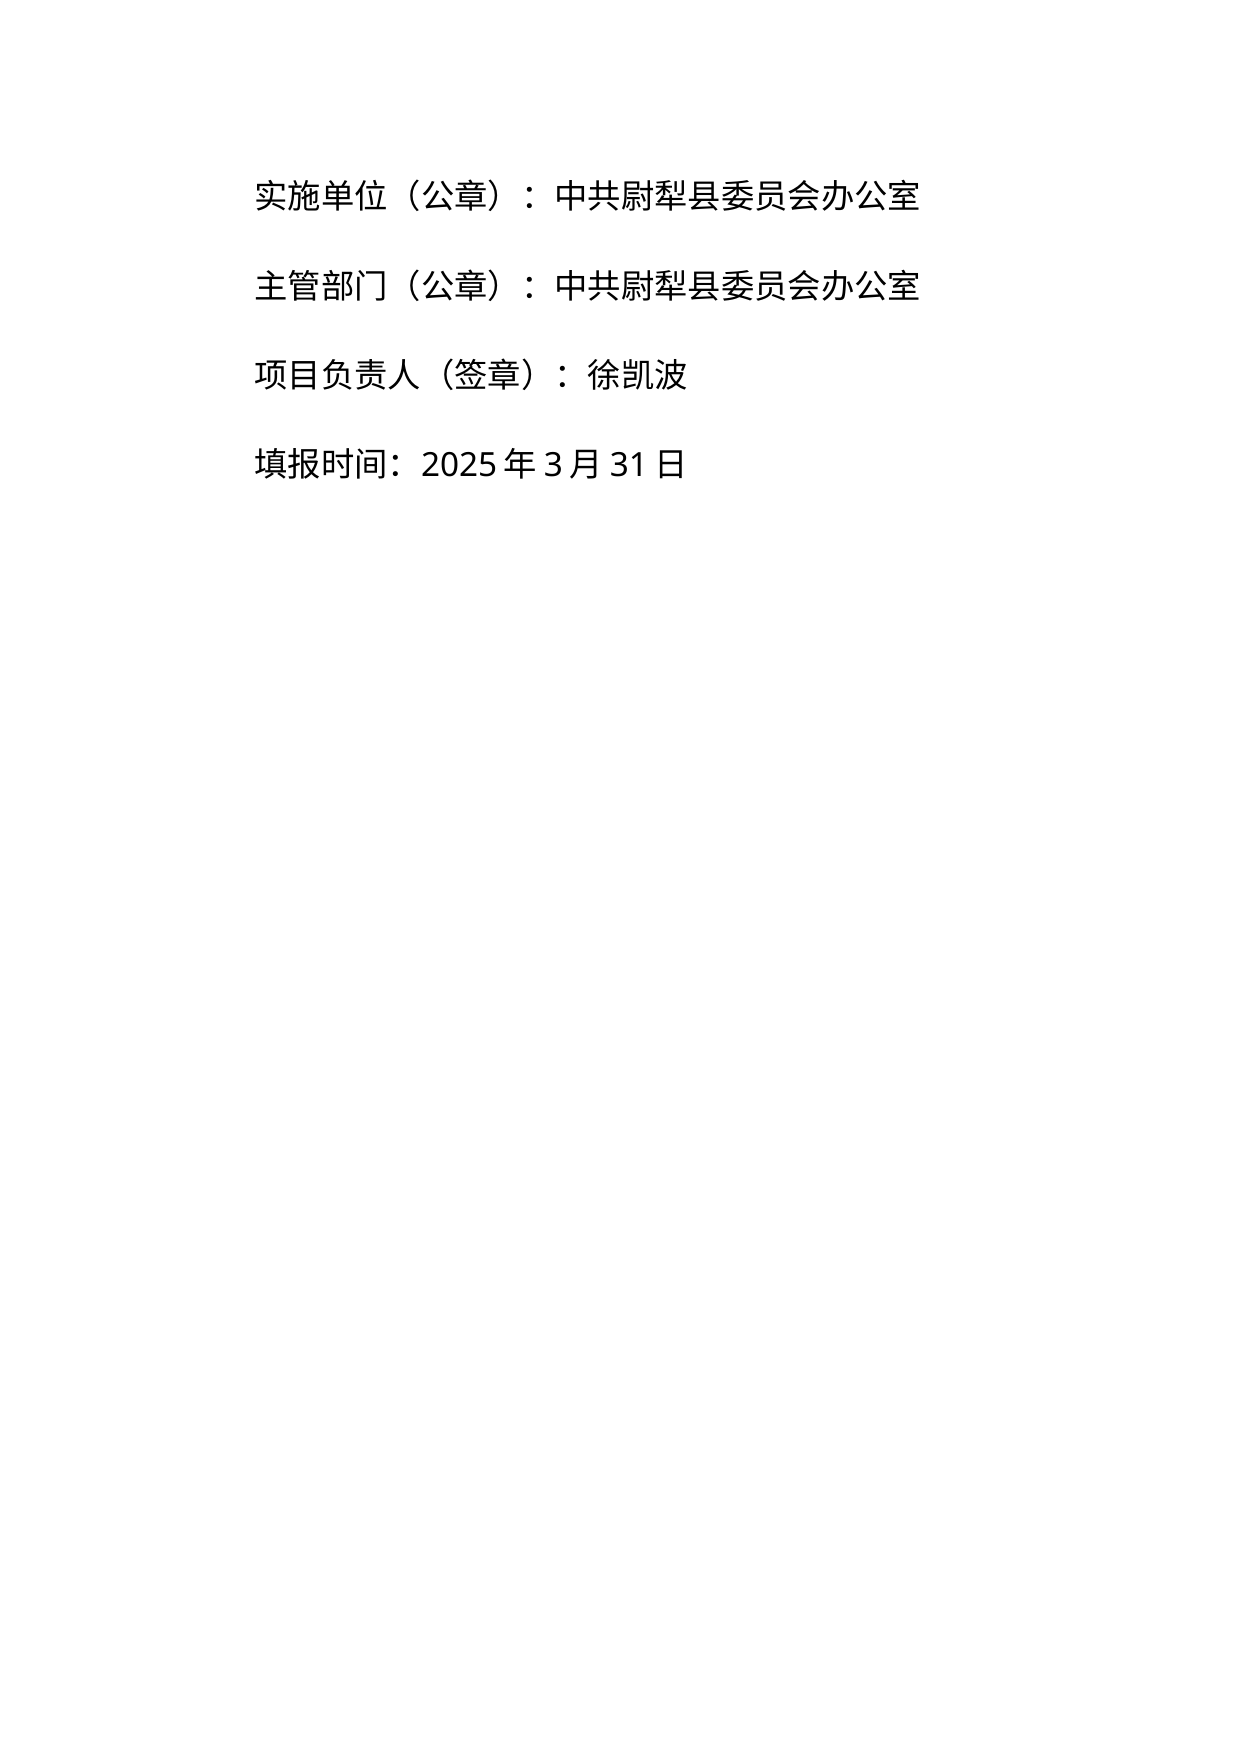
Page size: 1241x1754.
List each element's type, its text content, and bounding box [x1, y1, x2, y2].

text 实施单位（公章）：中共尉犁县委员会办公室 [187, 162, 1053, 227]
text 填报时间：2025年3月31日 [187, 429, 1053, 494]
text 主管部门（公章）：中共尉犁县委员会办公室 [187, 251, 1053, 316]
text 项目负责人（签章）：徐凯波 [187, 340, 1053, 405]
